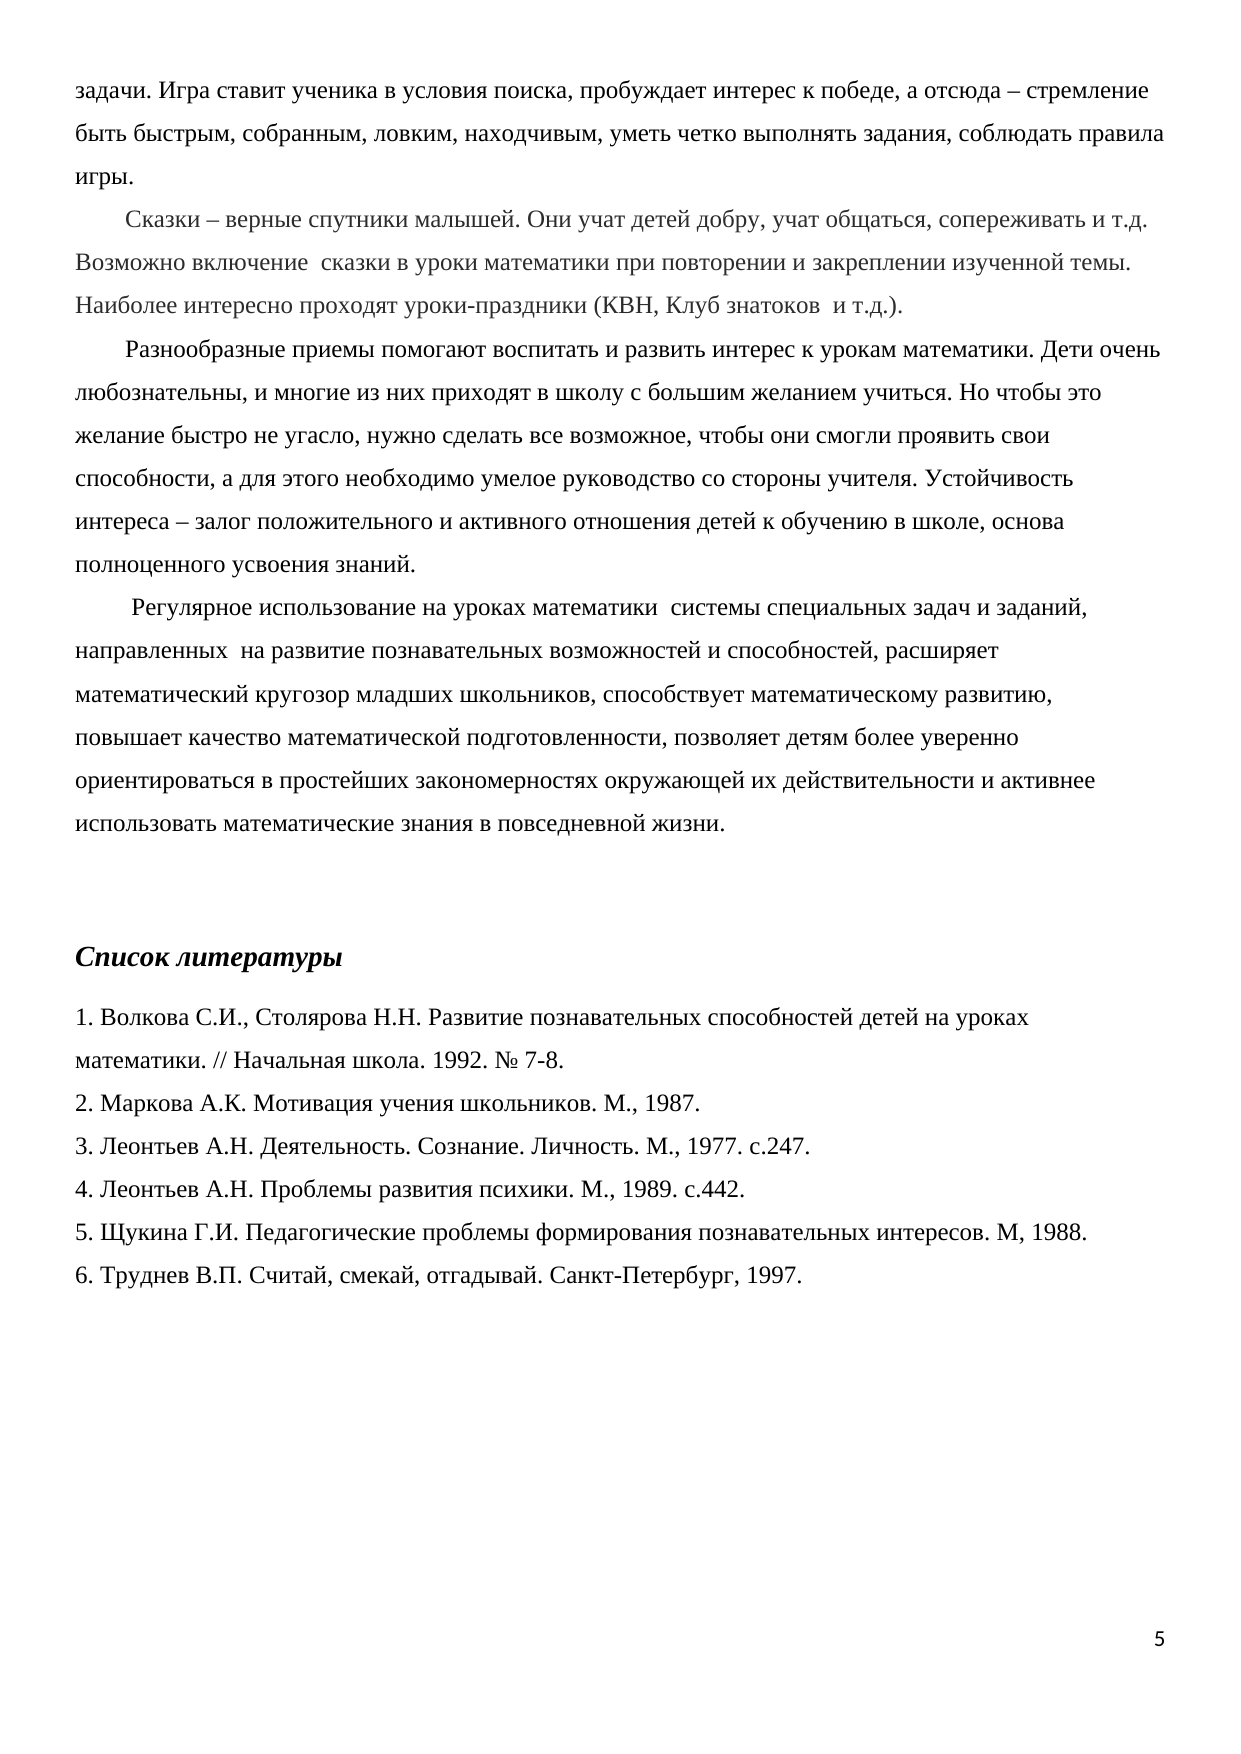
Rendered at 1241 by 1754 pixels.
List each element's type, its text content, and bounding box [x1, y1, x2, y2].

text 2. Маркова А.К. Мотивация учения школьников. М., 1987. [75, 1088, 1165, 1117]
text 4. Леонтьев А.Н. Проблемы развития психики. М., 1989. с.442. [75, 1174, 1165, 1203]
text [75, 75, 1165, 190]
text Регулярное использование на уроках математики системы специальных задач и заданий, направленных на развитие познавательных возможностей и способностей, расширяет математический кругозор младших школьников, способствует математическому развитию, повышает качество математической подготовленности, позволяет детям более уверенно ориентироваться в простейших закономерностях окружающей их действительности и активнее использовать математические знания в повседневной жизни. [75, 592, 1165, 837]
text 1. Волкова С.И., Столярова Н.Н. Развитие познавательных способностей детей на уроках математики. // Начальная школа. 1992. № 7-8. [75, 1002, 1165, 1073]
text 6. Труднев В.П. Считай, смекай, отгадывай. Санкт-Петербург, 1997. [75, 1260, 1165, 1289]
text Список литературы [75, 939, 1165, 972]
text Сказки – верные спутники малышей. Они учат детей добру, учат общаться, сопереживать и т.д. Возможно включение сказки в уроки математики при повторении и закреплении изученной темы. Наиболее интересно проходят уроки-праздники (КВН, Клуб знатоков и т.д.). [75, 204, 1165, 319]
text 5. Щукина Г.И. Педагогические проблемы формирования познавательных интересов. М, 1988. [75, 1217, 1165, 1246]
text Разнообразные приемы помогают воспитать и развить интерес к урокам математики. Дети очень любознательны, и многие из них приходят в школу с большим желанием учиться. Но чтобы это желание быстро не угасло, нужно сделать все возможное, чтобы они смогли проявить свои способности, а для этого необходимо умелое руководство со стороны учителя. Устойчивость интереса – залог положительного и активного отношения детей к обучению в школе, основа полноценного усвоения знаний. [75, 334, 1165, 578]
text 3. Леонтьев А.Н. Деятельность. Сознание. Личность. М., 1977. с.247. [75, 1131, 1165, 1160]
